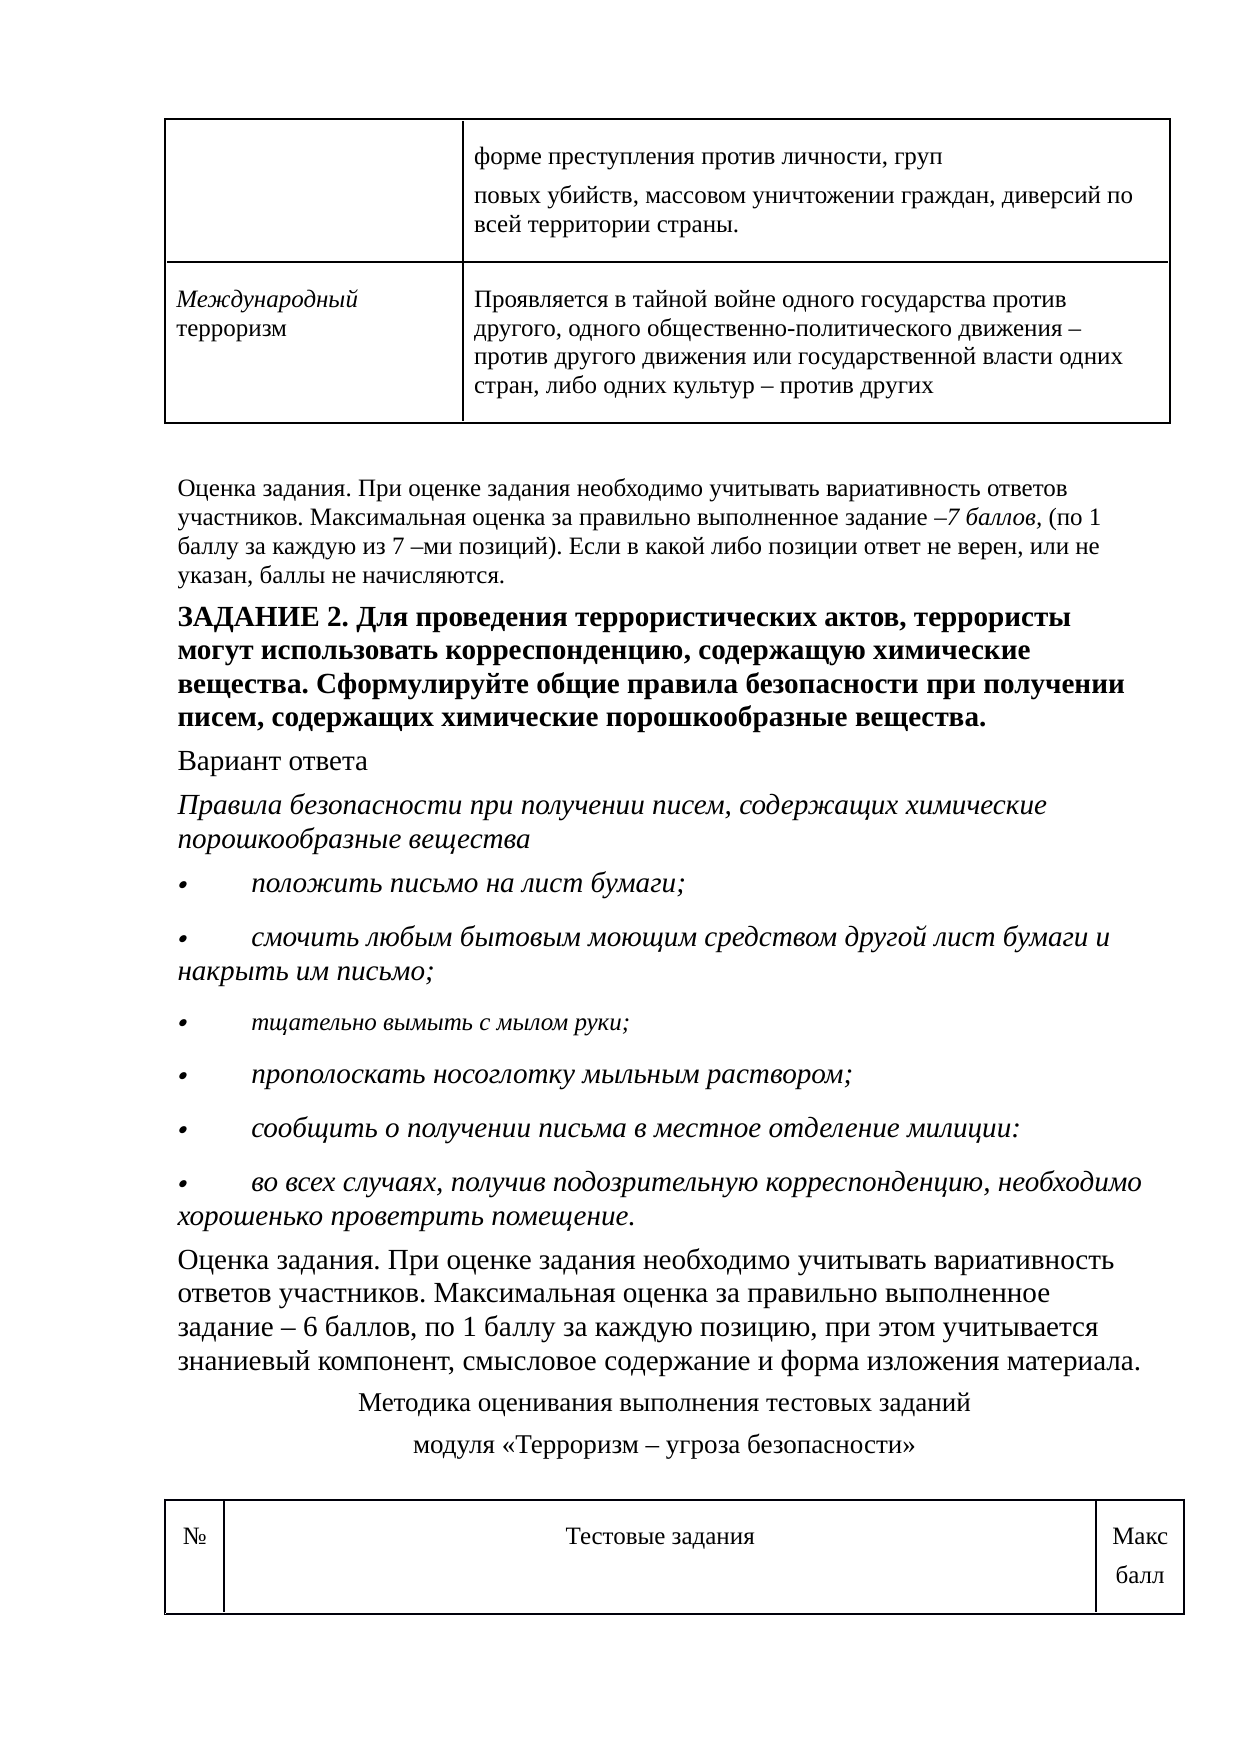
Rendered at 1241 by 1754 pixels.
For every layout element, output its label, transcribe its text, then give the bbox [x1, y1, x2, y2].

list положить письмо на лист бумаги; [177, 865, 1152, 898]
text Оценка задания. При оценке задания необходимо учитывать вариативность ответов участников. Максимальная оценка за правильно выполненное задание – 6 баллов, по 1 баллу за каждую позицию, при этом учитывается знаниевый компонент, смысловое содержание и форма изложения материала. [177, 1242, 1152, 1376]
list прополоскать носоглотку мыльным раствором; [177, 1056, 1152, 1090]
list сообщить о получении письма в местное отделение милиции: [177, 1110, 1152, 1144]
table_header Тестовые задания [224, 1501, 1096, 1613]
table_header № [166, 1501, 224, 1613]
table_cell Международный терроризм [166, 261, 463, 422]
list во всех случаях, получив подозрительную корреспонденцию, необходимо хорошенько проветрить помещение. [177, 1164, 1152, 1232]
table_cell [464, 120, 1169, 261]
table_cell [166, 120, 462, 261]
text модуля «Терроризм – угроза безопасности» [177, 1428, 1152, 1459]
list тщательно вымыть с мылом руки; [177, 1007, 1152, 1036]
table_header Макс балл [1096, 1501, 1183, 1613]
text ЗАДАНИЕ 2. Для проведения террористических актов, террористы могут использовать корреспонденцию, содержащую химические вещества. Сформулируйте общие правила безопасности при получении писем, содержащих химические порошкообразные вещества. [177, 599, 1152, 733]
text Оценка задания. При оценке задания необходимо учитывать вариативность ответов участников. Максимальная оценка за правильно выполненное задание –7 баллов, (по 1 баллу за каждую из 7 –ми позиций). Если в какой либо позиции ответ не верен, или не указан, баллы не начисляются. [177, 473, 1152, 588]
text Методика оценивания выполнения тестовых заданий [177, 1387, 1152, 1418]
text Правила безопасности при получении писем, содержащих химические порошкообразные вещества [177, 787, 1152, 854]
table_cell Проявляется в тайной войне одного государства против другого, одного общественно-политического движения – против другого движения или государственной власти одних стран, либо одних культур – против других [463, 261, 1169, 422]
list смочить любым бытовым моющим средством другой лист бумаги и накрыть им письмо; [177, 919, 1152, 986]
text Вариант ответа [177, 743, 1152, 777]
